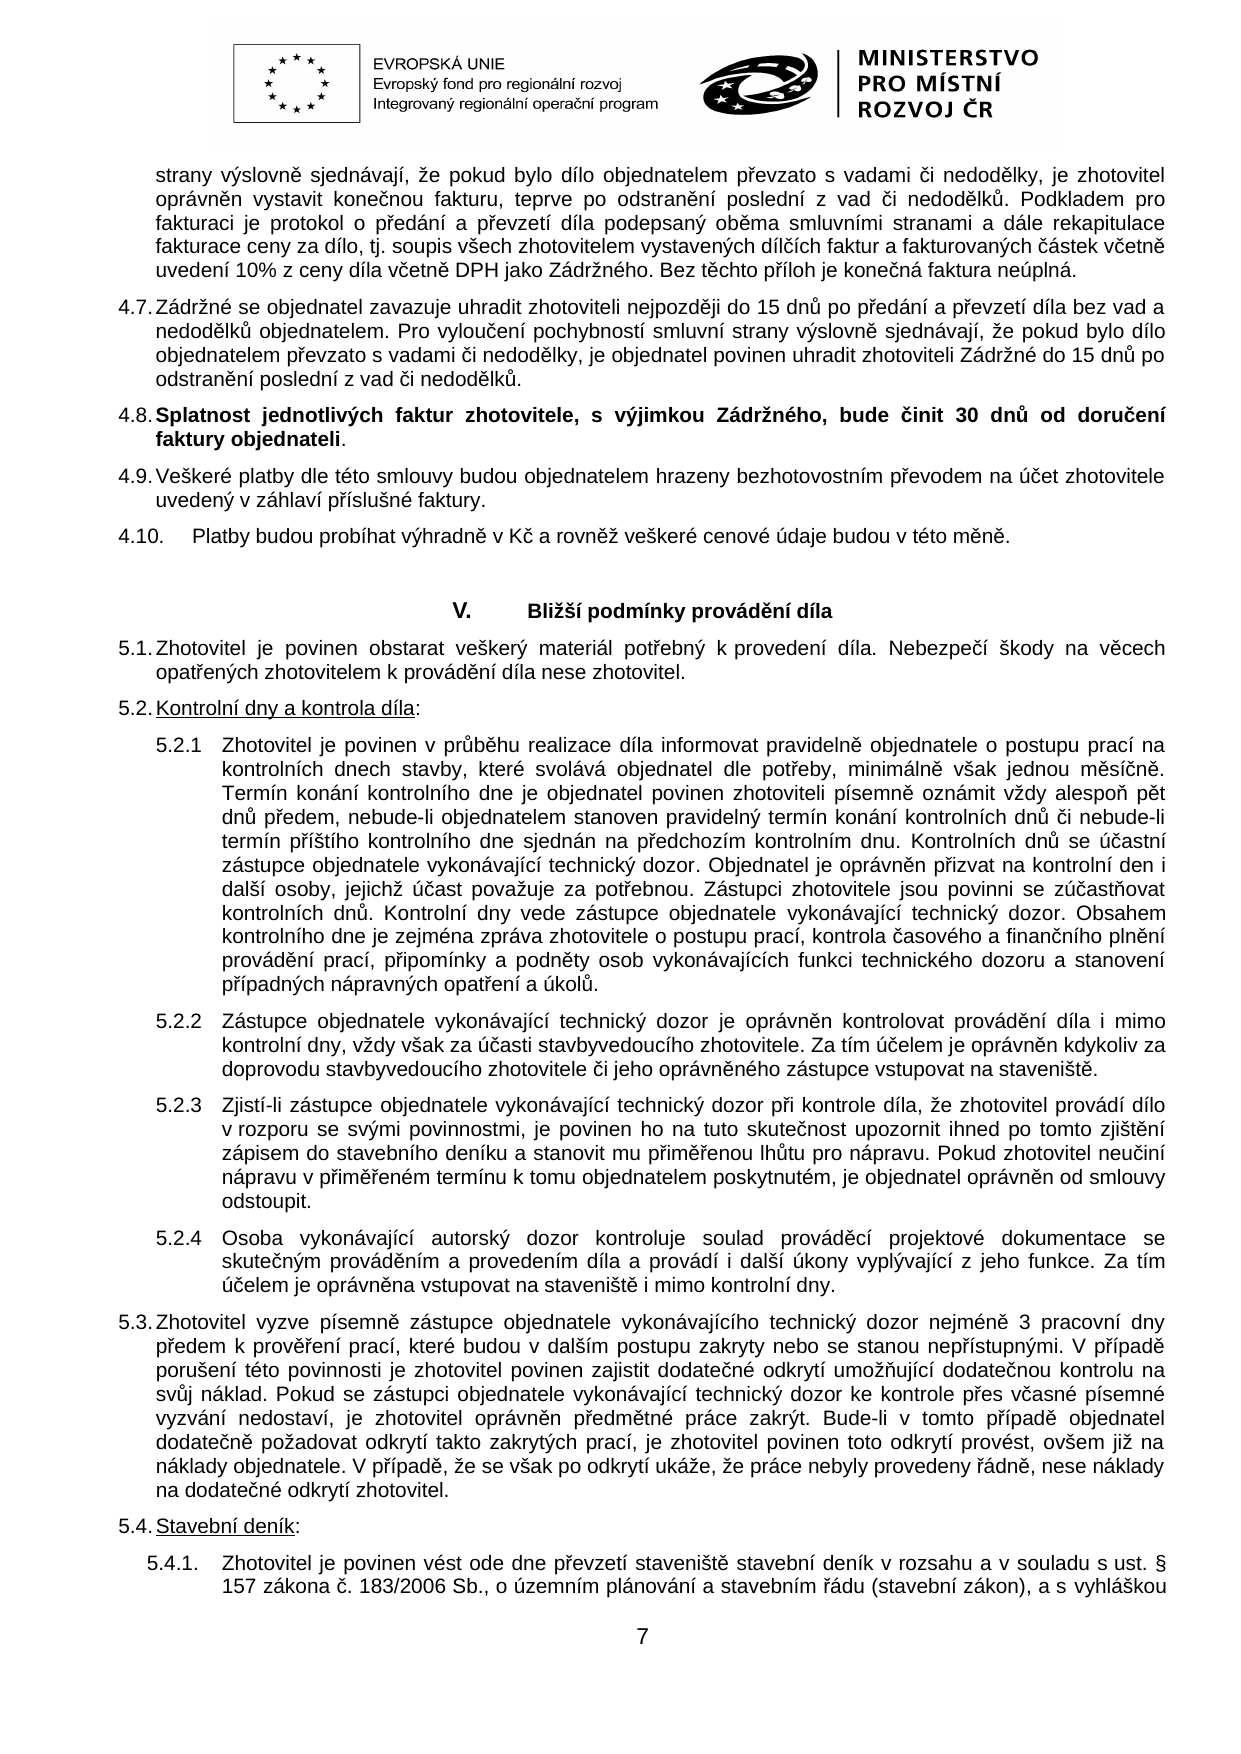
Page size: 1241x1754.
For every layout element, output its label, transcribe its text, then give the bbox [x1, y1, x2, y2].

list Zhotovitel vyzve písemně zástupce objednatele vykonávajícího technický dozor nejméně 3 pracovní dny předem k prověření prací, které budou v dalším postupu zakryty nebo se stanou nepřístupnými. V případě porušení této povinnosti je zhotovitel povinen zajistit dodatečné odkrytí umožňující dodatečnou kontrolu na svůj náklad. Pokud se zástupci objednatele vykonávající technický dozor ke kontrole přes včasné písemné vyzvání nedostaví, je zhotovitel oprávněn předmětné práce zakrýt. Bude-li v tomto případě objednatel dodatečně požadovat odkrytí takto zakrytých prací, je zhotovitel povinen toto odkrytí provést, ovšem již na náklady objednatele. V případě, že se však po odkrytí ukáže, že práce nebyly provedeny řádně, nese náklady na dodatečné odkrytí zhotovitel. [118, 1310, 1167, 1501]
list Stavební deník: [118, 1514, 1167, 1538]
list Zhotovitel je povinen obstarat veškerý materiál potřebný k provedení díla. Nebezpečí škody na věcech opatřených zhotovitelem k provádění díla nese zhotovitel. [118, 636, 1167, 684]
list Kontrolní dny a kontrola díla: [118, 696, 1167, 720]
list Zádržné se objednatel zavazuje uhradit zhotoviteli nejpozději do 15 dnů po předání a převzetí díla bez vad a nedodělků objednatelem. Pro vyloučení pochybností smluvní strany výslovně sjednávají, že pokud bylo dílo objednatelem převzato s vadami či nedodělky, je objednatel povinen uhradit zhotoviteli Zádržné do 15 dnů po odstranění poslední z vad či nedodělků. [118, 295, 1167, 391]
list Platby budou probíhat výhradně v Kč a rovněž veškeré cenové údaje budou v této měně. [118, 524, 1167, 548]
picture [205, 17, 1066, 149]
list Zhotovitel je povinen v průběhu realizace díla informovat pravidelně objednatele o postupu prací na kontrolních dnech stavby, které svolává objednatel dle potřeby, minimálně však jednou měsíčně. Termín konání kontrolního dne je objednatel povinen zhotoviteli písemně oznámit vždy alespoň pět dnů předem, nebude-li objednatelem stanoven pravidelný termín konání kontrolních dnů či nebude-li termín příštího kontrolního dne sjednán na předchozím kontrolním dnu. Kontrolních dnů se účastní zástupce objednatele vykonávající technický dozor. Objednatel je oprávněn přizvat na kontrolní den i další osoby, jejichž účast považuje za potřebnou. Zástupci zhotovitele jsou povinni se zúčastňovat kontrolních dnů. Kontrolní dny vede zástupce objednatele vykonávající technický dozor. Obsahem kontrolního dne je zejména zpráva zhotovitele o postupu prací, kontrola časového a finančního plnění provádění prací, připomínky a podněty osob vykonávajících funkci technického dozoru a stanovení případných nápravných opatření a úkolů. [156, 733, 1167, 996]
list Osoba vykonávající autorský dozor kontroluje soulad prováděcí projektové dokumentace se skutečným prováděním a provedením díla a provádí i další úkony vyplývající z jeho funkce. Za tím účelem je oprávněna vstupovat na staveniště i mimo kontrolní dny. [156, 1225, 1167, 1297]
list Splatnost jednotlivých faktur zhotovitele, s výjimkou Zádržného, bude činit 30 dnů od doručení faktury objednateli. [118, 403, 1167, 451]
list Zástupce objednatele vykonávající technický dozor je oprávněn kontrolovat provádění díla i mimo kontrolní dny, vždy však za účasti stavbyvedoucího zhotovitele. Za tím účelem je oprávněn kdykoliv za doprovodu stavbyvedoucího zhotovitele či jeho oprávněného zástupce vstupovat na staveniště. [156, 1009, 1167, 1081]
subtitle Bližší podmínky provádění díla [118, 597, 1167, 623]
list Veškeré platby dle této smlouvy budou objednatelem hrazeny bezhotovostním převodem na účet zhotovitele uvedený v záhlaví příslušné faktury. [118, 463, 1167, 511]
list Zjistí-li zástupce objednatele vykonávající technický dozor při kontrole díla, že zhotovitel provádí dílo v rozporu se svými povinnostmi, je povinen ho na tuto skutečnost upozornit ihned po tomto zjištění zápisem do stavebního deníku a stanovit mu přiměřenou lhůtu pro nápravu. Pokud zhotovitel neučiní nápravu v přiměřeném termínu k tomu objednatelem poskytnutém, je objednatel oprávněn od smlouvy odstoupit. [156, 1093, 1167, 1213]
